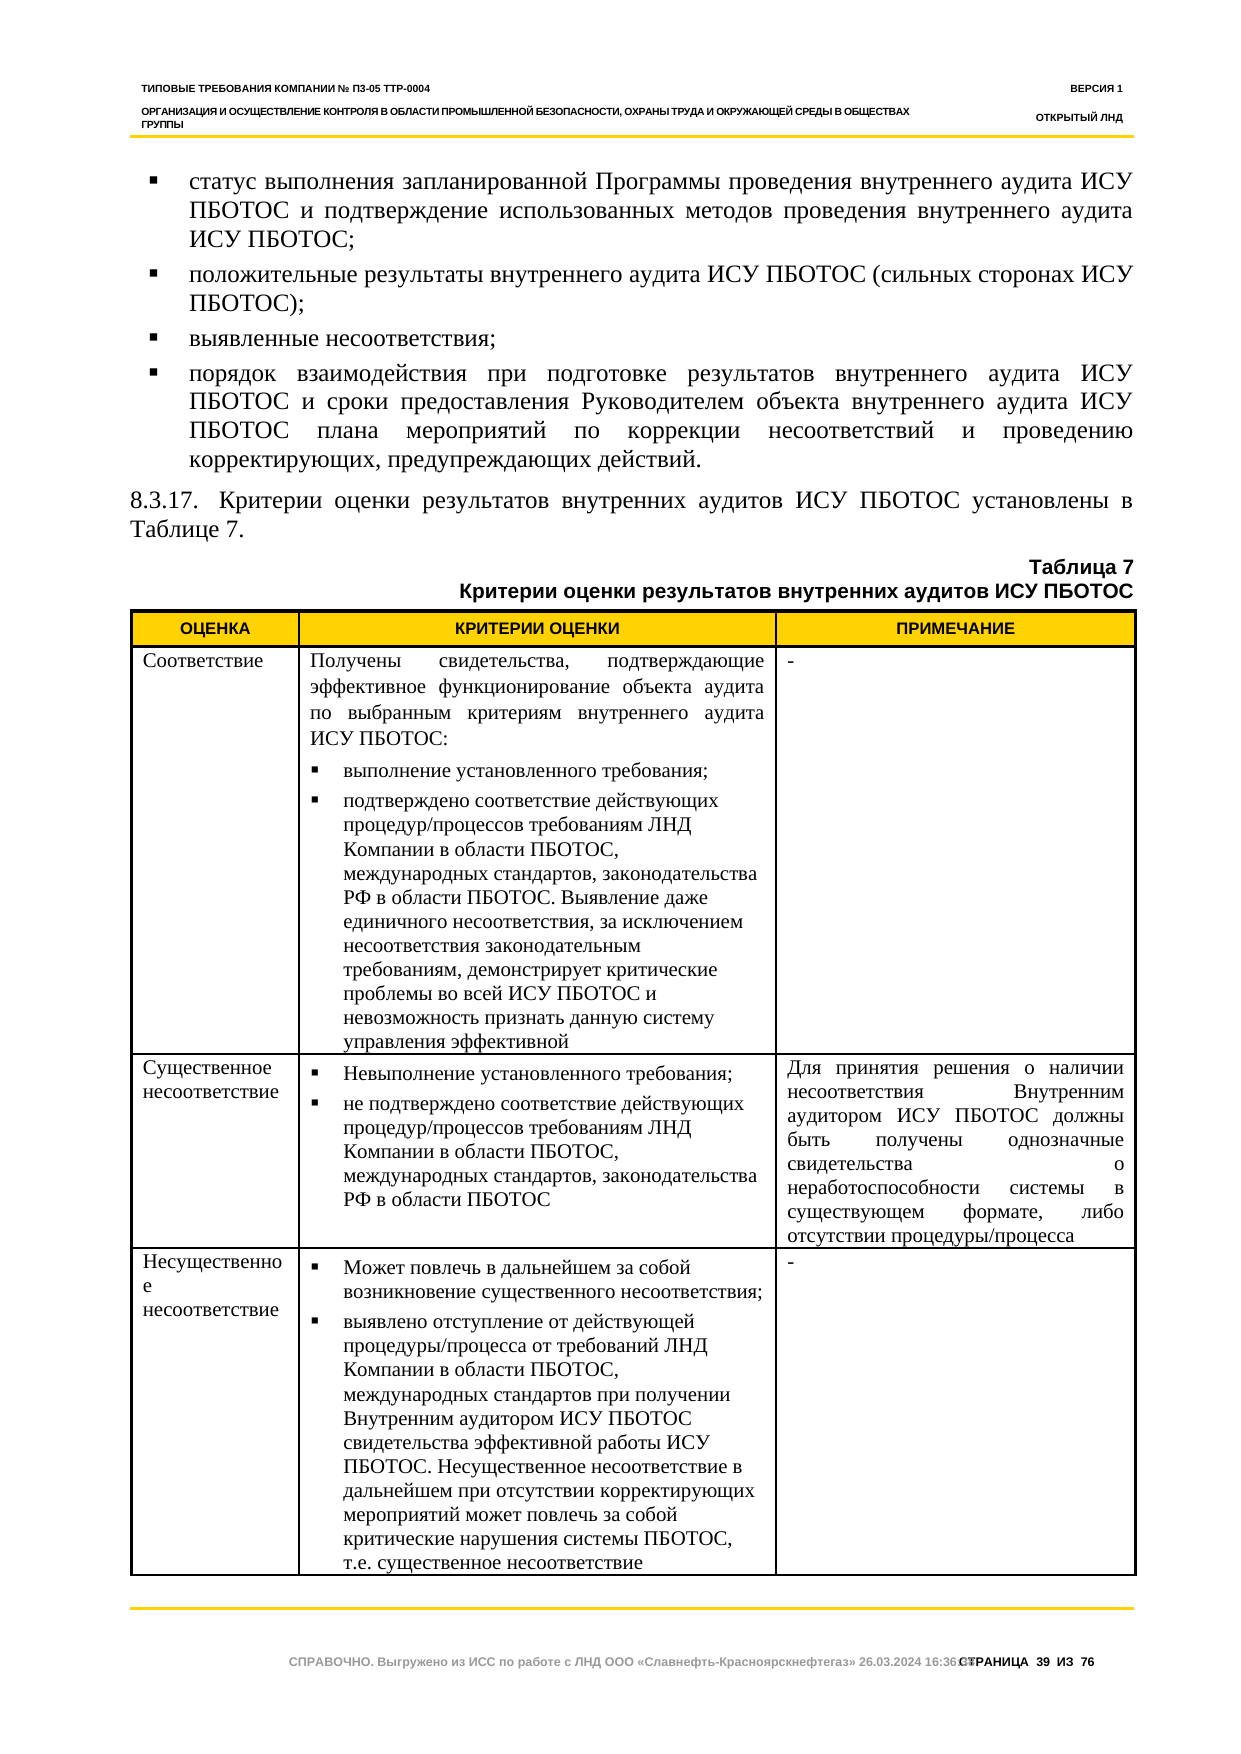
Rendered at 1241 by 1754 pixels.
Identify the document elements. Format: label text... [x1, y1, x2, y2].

list порядок взаимодействия при подготовке результатов внутреннего аудита ИСУ ПБОТОС и сроки предоставления Руководителем объекта внутреннего аудита ИСУ ПБОТОС плана мероприятий по коррекции несоответствий и проведению корректирующих, предупреждающих действий. [148, 358, 1134, 473]
list выявленные несоответствия; [148, 323, 1134, 351]
table_cell Для принятия решения о наличии несоответствия Внутренним аудитором ИСУ ПБОТОС должны быть получены однозначные свидетельства о неработоспособности системы в существующем формате, либо отсутствии процедуры/процесса [777, 1055, 1134, 1247]
list статус выполнения запланированной Программы проведения внутреннего аудита ИСУ ПБОТОС и подтверждение использованных методов проведения внутреннего аудита ИСУ ПБОТОС; [148, 166, 1134, 253]
table_cell Существенное несоответствие [133, 1055, 298, 1247]
table_header ПРИМЕЧАНИЕ [777, 613, 1134, 645]
table_cell Невыполнение установленного требования; не подтверждено соответствие действующих процедур/процессов требованиям ЛНД Компании в области ПБОТОС, международных стандартов, законодательства РФ в области ПБОТОС [300, 1055, 775, 1247]
table_cell Получены свидетельства, подтверждающие эффективное функционирование объекта аудита по выбранным критериям внутреннего аудита ИСУ ПБОТОС: выполнение установленного требования; подтверждено соответствие действующих процедур/процессов требованиям ЛНД Компании в области ПБОТОС, международных стандартов, законодательства РФ в области ПБОТОС. Выявление даже единичного несоответствия, за исключением несоответствия законодательным требованиям, демонстрирует критические проблемы во всей ИСУ ПБОТОС и невозможность признать данную систему управления эффективной [300, 648, 775, 1053]
list Критерии оценки результатов внутренних аудитов ИСУ ПБОТОС установлены в Таблице 7. [130, 485, 1134, 543]
table_header Критерии оценки [300, 613, 775, 645]
table_cell - [777, 648, 1134, 1053]
table_cell Может повлечь в дальнейшем за собой возникновение существенного несоответствия; выявлено отступление от действующей процедуры/процесса от требований ЛНД Компании в области ПБОТОС, международных стандартов при получении Внутренним аудитором ИСУ ПБОТОС свидетельства эффективной работы ИСУ ПБОТОС. Несущественное несоответствие в дальнейшем при отсутствии корректирующих мероприятий может повлечь за собой критические нарушения системы ПБОТОС, т.е. существенное несоответствие [300, 1249, 775, 1574]
list положительные результаты внутреннего аудита ИСУ ПБОТОС (сильных сторонах ИСУ ПБОТОС); [148, 259, 1134, 316]
table_header ОЦЕНКА [133, 613, 298, 645]
table_cell - [777, 1249, 1134, 1574]
text Таблица 7 [130, 555, 1134, 579]
text Критерии оценки результатов внутренних аудитов ИСУ ПБОТОС [130, 579, 1134, 603]
table_cell Соответствие [133, 648, 298, 1053]
table_cell Несущественное несоответствие [133, 1249, 298, 1574]
